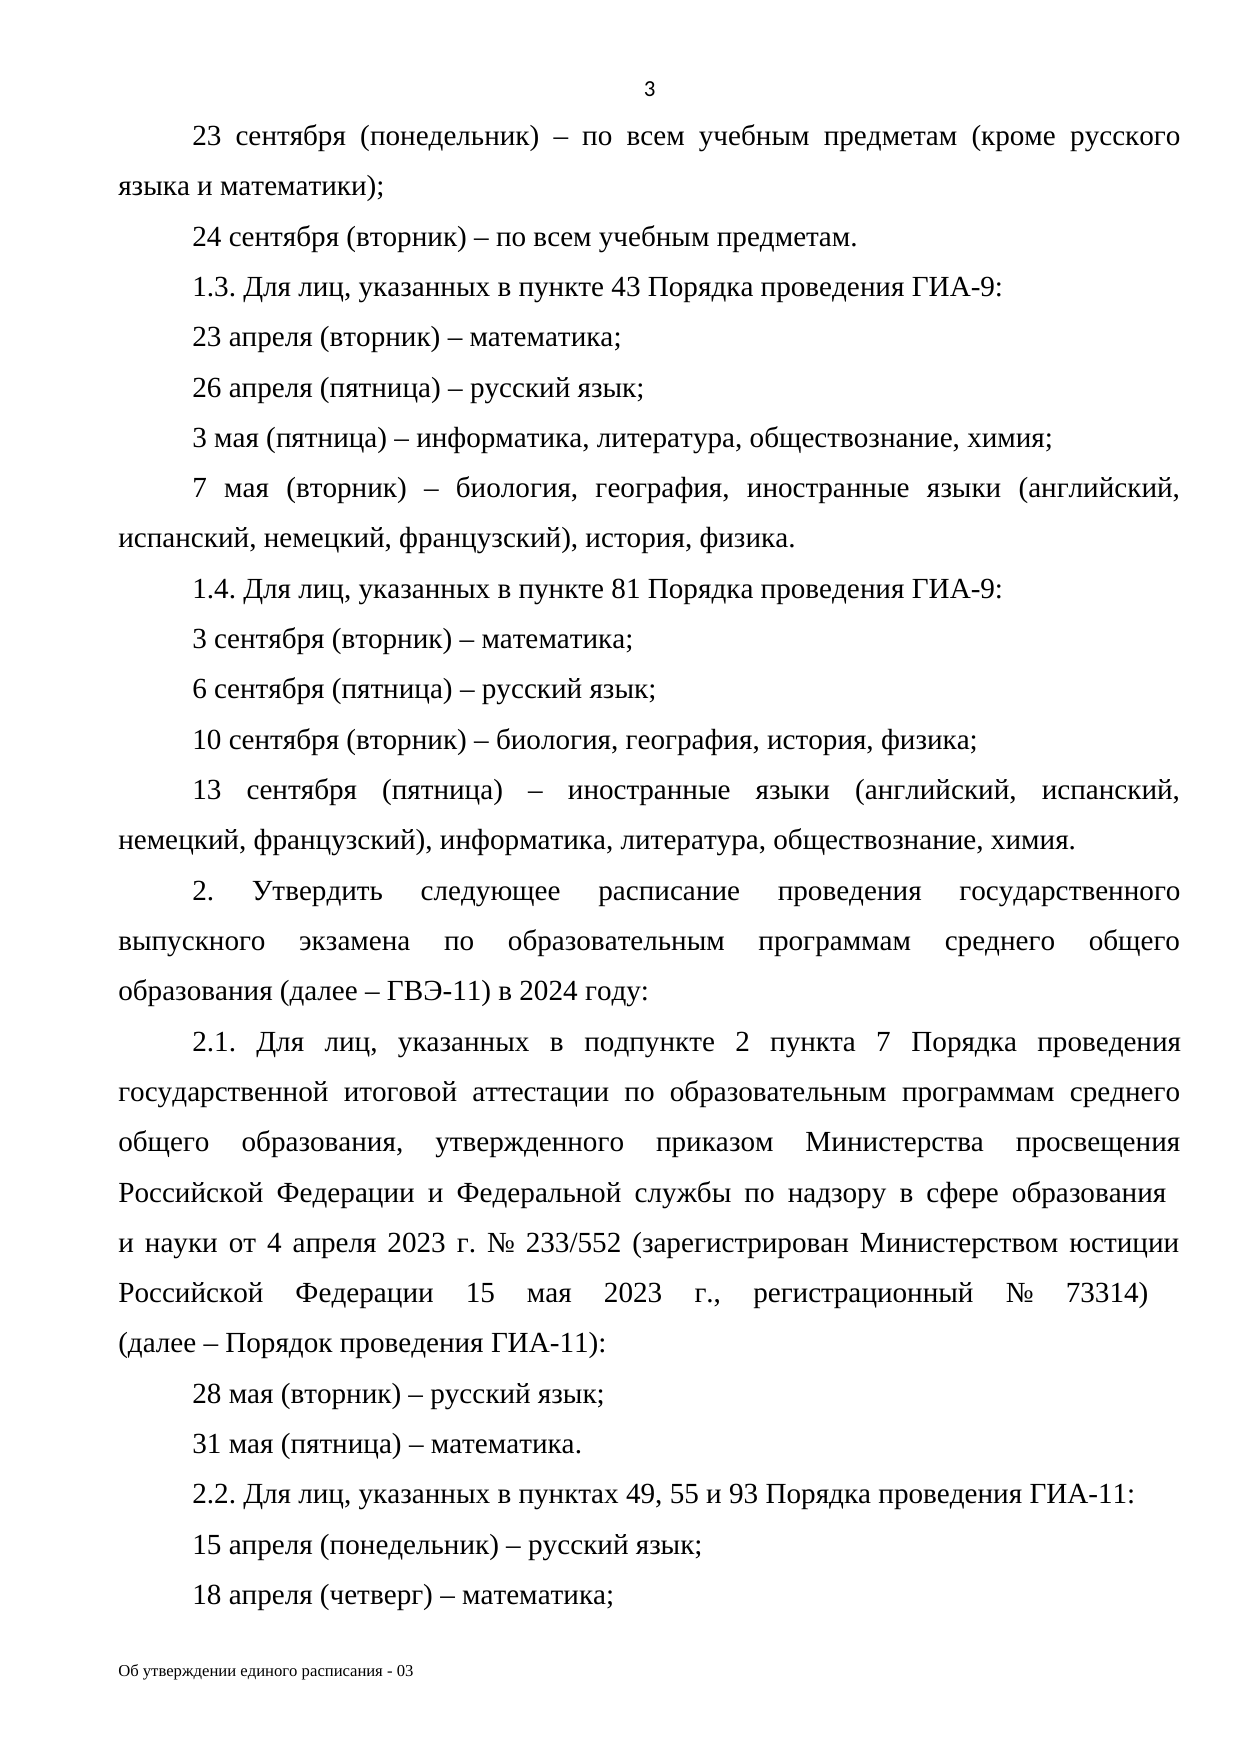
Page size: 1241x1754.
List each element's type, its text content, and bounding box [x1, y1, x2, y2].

text 31 мая (пятница) – математика. [118, 1426, 1181, 1460]
text 1.4. Для лиц, указанных в пункте 81 Порядка проведения ГИА-9: [118, 571, 1181, 604]
text 3 сентября (вторник) – математика; [118, 621, 1181, 655]
text 13 сентября (пятница) – иностранные языки (английский, испанский, немецкий, французский), информатика, литература, обществознание, химия. [118, 772, 1181, 856]
text 23 апреля (вторник) – математика; [118, 319, 1181, 353]
text 28 мая (вторник) – русский язык; [118, 1376, 1181, 1409]
text 18 апреля (четверг) – математика; [118, 1577, 1181, 1611]
text 6 сентября (пятница) – русский язык; [118, 672, 1181, 705]
text 3 мая (пятница) – информатика, литература, обществознание, химия; [118, 420, 1181, 453]
text 2.2. Для лиц, указанных в пунктах 49, 55 и 93 Порядка проведения ГИА-11: [118, 1477, 1181, 1510]
text 23 сентября (понедельник) – по всем учебным предметам (кроме русского языка и математики); [118, 118, 1181, 202]
text 26 апреля (пятница) – русский язык; [118, 370, 1181, 403]
text 7 мая (вторник) – биология, география, иностранные языки (английский, испанский, немецкий, французский), история, физика. [118, 470, 1181, 554]
text 10 сентября (вторник) – биология, география, история, физика; [118, 722, 1181, 755]
text 1.3. Для лиц, указанных в пункте 43 Порядка проведения ГИА-9: [118, 269, 1181, 303]
text 24 сентября (вторник) – по всем учебным предметам. [118, 219, 1181, 252]
text 2. Утвердить следующее расписание проведения государственного выпускного экзамена по образовательным программам среднего общего образования (далее – ГВЭ-11) в 2024 году: [118, 873, 1181, 1007]
text 15 апреля (понедельник) – русский язык; [118, 1527, 1181, 1560]
text 2.1. Для лиц, указанных в подпункте 2 пункта 7 Порядка проведения государственной итоговой аттестации по образовательным программам среднего общего образования, утвержденного приказом Министерства просвещения Российской Федерации и Федеральной службы по надзору в сфере образования и науки от 4 апреля 2023 г. № 233/552 (зарегистрирован Министерством юстиции Российской Федерации 15 мая 2023 г., регистрационный № 73314) (далее – Порядок проведения ГИА-11): [118, 1024, 1181, 1359]
